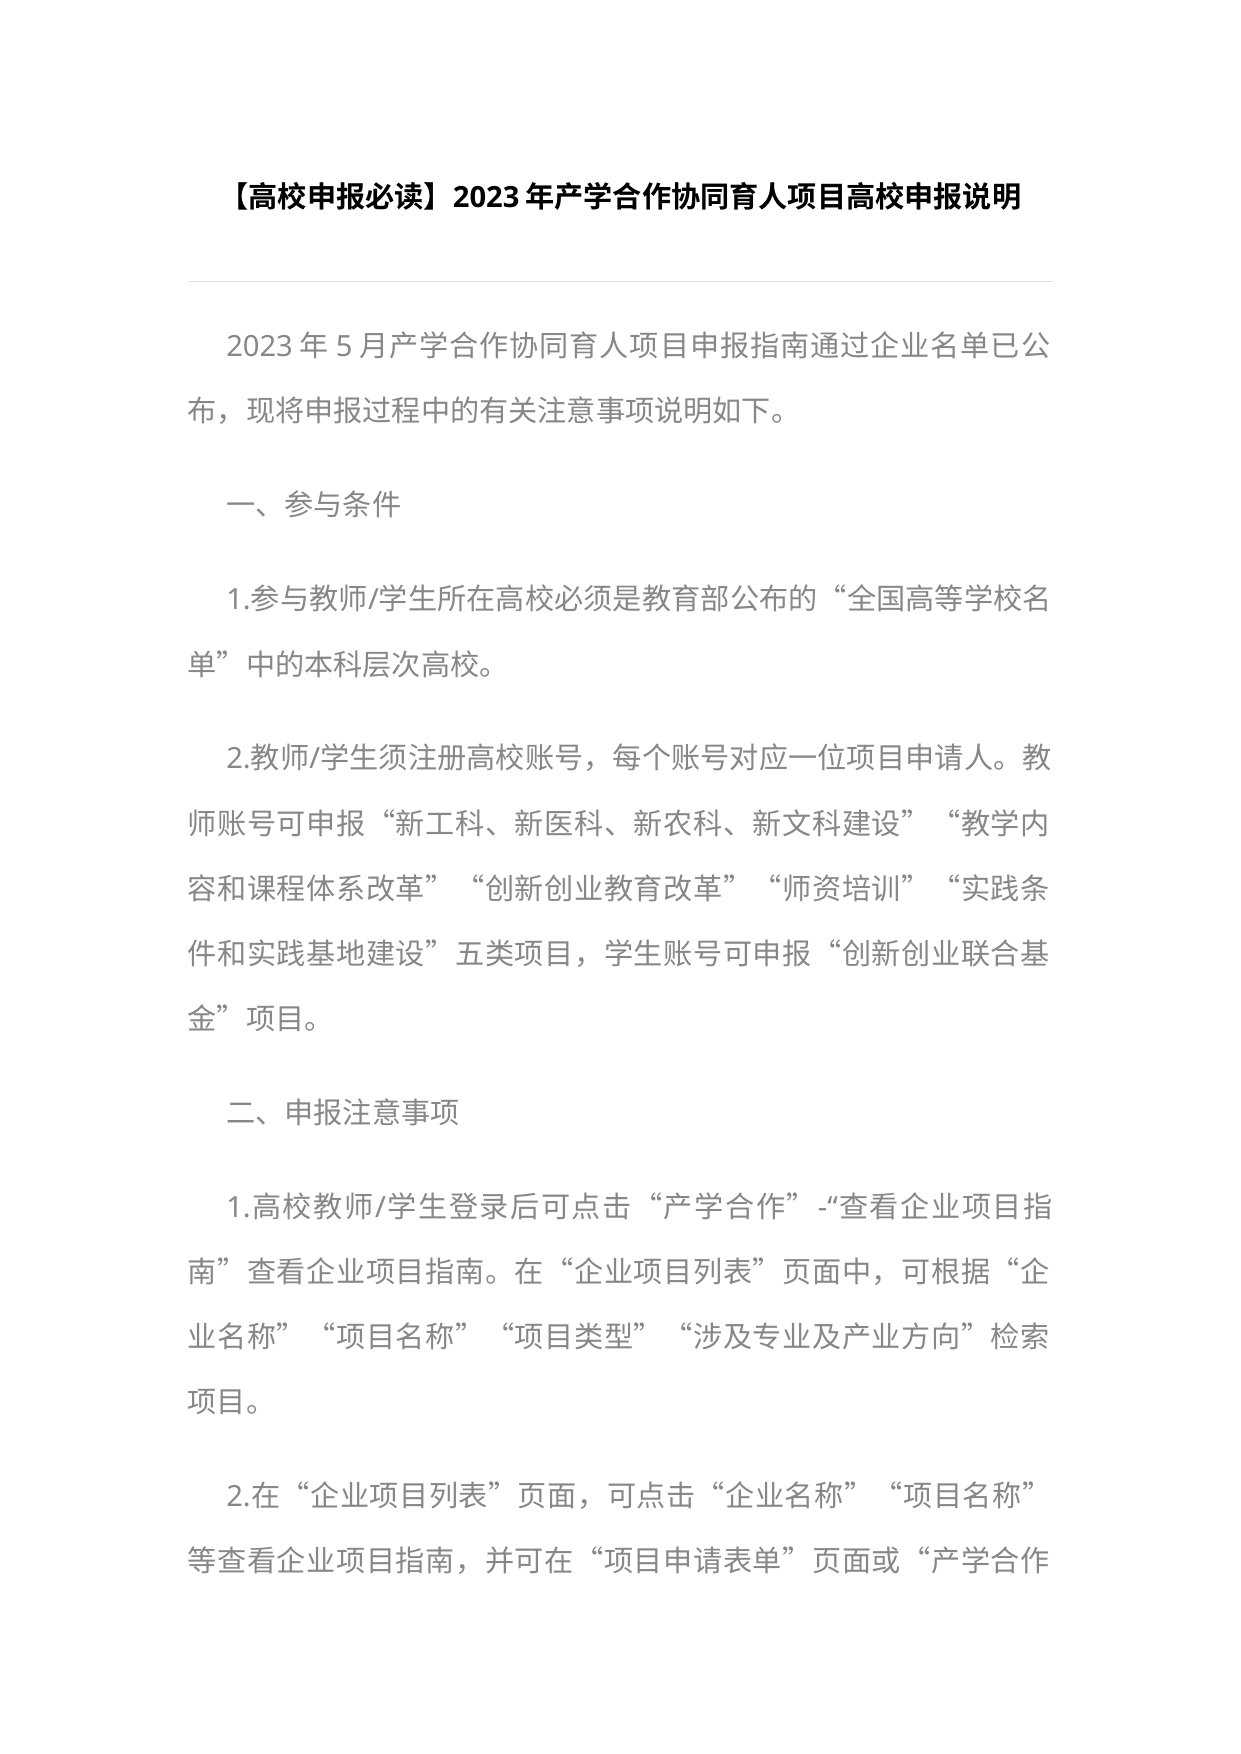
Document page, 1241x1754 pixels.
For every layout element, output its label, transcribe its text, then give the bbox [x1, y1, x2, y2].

text 1.参与教师/学生所在高校必须是教育部公布的“全国高等学校名单”中的本科层次高校。 [187, 565, 1053, 695]
text 2023年5月产学合作协同育人项目申报指南通过企业名单已公布，现将申报过程中的有关注意事项说明如下。 [187, 311, 1053, 441]
text 2.教师/学生须注册高校账号，每个账号对应一位项目申请人。教师账号可申报“新工科、新医科、新农科、新文科建设”“教学内容和课程体系改革”“创新创业教育改革”“师资培训”“实践条件和实践基地建设”五类项目，学生账号可申报“创新创业联合基金”项目。 [187, 724, 1053, 1049]
text 一、参与条件 [187, 471, 1053, 536]
text 【高校申报必读】2023年产学合作协同育人项目高校申报说明 [187, 162, 1053, 282]
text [187, 1461, 1053, 1591]
text 二、申报注意事项 [187, 1078, 1053, 1143]
text 1.高校教师/学生登录后可点击“产学合作”-“查看企业项目指南”查看企业项目指南。在“企业项目列表”页面中，可根据“企业名称”“项目名称”“项目类型”“涉及专业及产业方向”检索项目。 [187, 1172, 1053, 1432]
